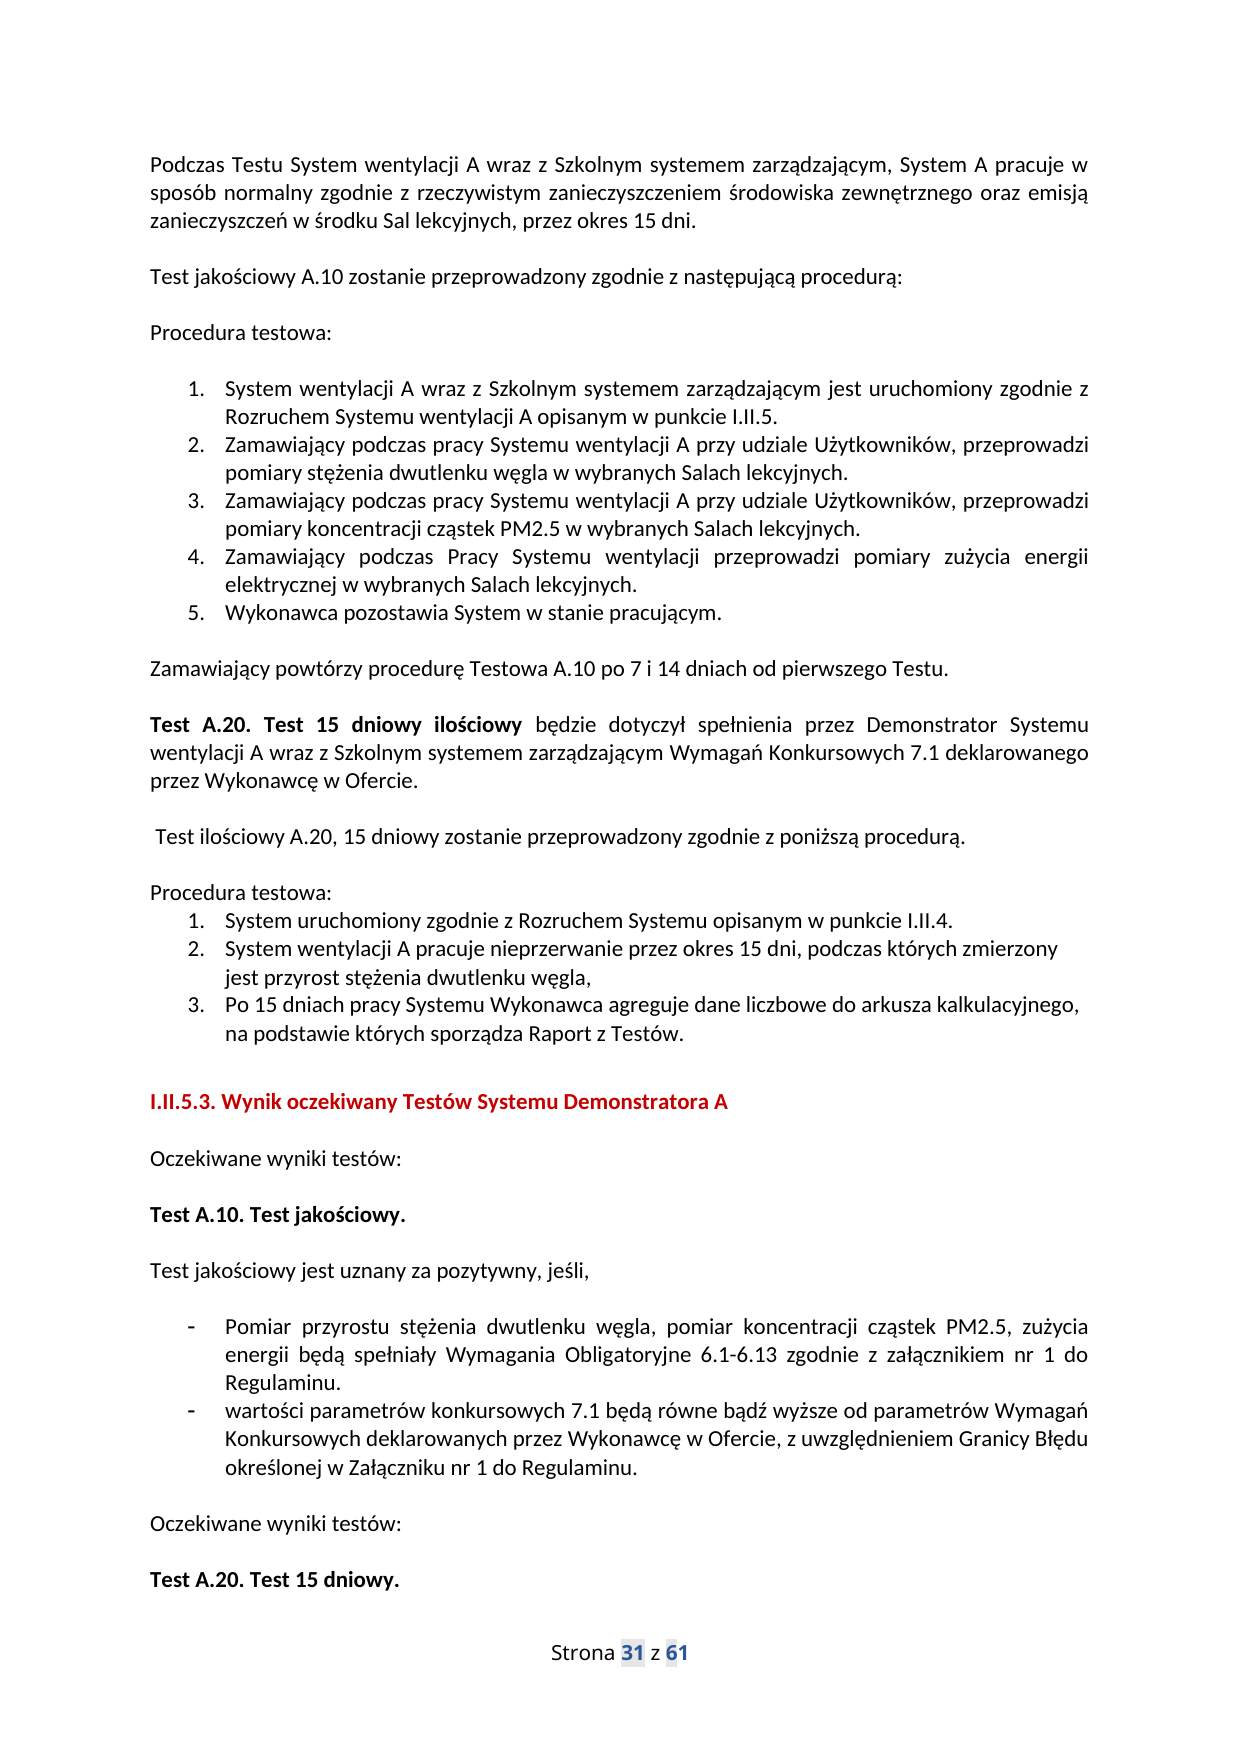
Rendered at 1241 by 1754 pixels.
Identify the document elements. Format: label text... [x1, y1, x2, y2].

text Procedura testowa: [150, 878, 1090, 907]
list System wentylacji A pracuje nieprzerwanie przez okres 15 dni, podczas których zmierzony jest przyrost stężenia dwutlenku węgla, [187, 934, 1090, 991]
text Podczas Testu System wentylacji A wraz z Szkolnym systemem zarządzającym, System A pracuje w sposób normalny zgodnie z rzeczywistym zanieczyszczeniem środowiska zewnętrznego oraz emisją zanieczyszczeń w środku Sal lekcyjnych, przez okres 15 dni. [150, 150, 1090, 234]
list Po 15 dniach pracy Systemu Wykonawca agreguje dane liczbowe do arkusza kalkulacyjnego, na podstawie których sporządza Raport z Testów. [187, 991, 1090, 1047]
text Test A.20. Test 15 dniowy ilościowy będzie dotyczył spełnienia przez Demonstrator Systemu wentylacji A wraz z Szkolnym systemem zarządzającym Wymagań Konkursowych 7.1 deklarowanego przez Wykonawcę w Ofercie. [150, 710, 1090, 794]
list Zamawiający podczas pracy Systemu wentylacji A przy udziale Użytkowników, przeprowadzi pomiary stężenia dwutlenku węgla w wybranych Salach lekcyjnych. [187, 430, 1090, 486]
text Test A.20. Test 15 dniowy. [150, 1565, 1090, 1593]
list Zamawiający podczas pracy Systemu wentylacji A przy udziale Użytkowników, przeprowadzi pomiary koncentracji cząstek PM2.5 w wybranych Salach lekcyjnych. [187, 486, 1090, 542]
text Test A.10. Test jakościowy. [150, 1200, 1090, 1228]
text Test jakościowy A.10 zostanie przeprowadzony zgodnie z następującą procedurą: [150, 262, 1090, 290]
list System uruchomiony zgodnie z Rozruchem Systemu opisanym w punkcie I.II.4. [187, 907, 1090, 934]
text Procedura testowa: [150, 318, 1090, 346]
list System wentylacji A wraz z Szkolnym systemem zarządzającym jest uruchomiony zgodnie z Rozruchem Systemu wentylacji A opisanym w punkcie I.II.5. [187, 374, 1090, 430]
list Wykonawca pozostawia System w stanie pracującym. [187, 598, 1090, 626]
text Zamawiający powtórzy procedurę Testowa A.10 po 7 i 14 dniach od pierwszego Testu. [150, 654, 1090, 682]
subtitle I.II.5.3. Wynik oczekiwany Testów Systemu Demonstratora A [150, 1087, 1090, 1115]
list Pomiar przyrostu stężenia dwutlenku węgla, pomiar koncentracji cząstek PM2.5, zużycia energii będą spełniały Wymagania Obligatoryjne 6.1-6.13 zgodnie z załącznikiem nr 1 do Regulaminu. [187, 1312, 1090, 1397]
text Oczekiwane wyniki testów: [150, 1144, 1090, 1172]
text Test ilościowy A.20, 15 dniowy zostanie przeprowadzony zgodnie z poniższą procedurą. [150, 822, 1090, 851]
text Oczekiwane wyniki testów: [150, 1509, 1090, 1537]
list wartości parametrów konkursowych 7.1 będą równe bądź wyższe od parametrów Wymagań Konkursowych deklarowanych przez Wykonawcę w Ofercie, z uwzględnieniem Granicy Błędu określonej w Załączniku nr 1 do Regulaminu. [187, 1397, 1090, 1481]
text Test jakościowy jest uznany za pozytywny, jeśli, [150, 1256, 1090, 1284]
list Zamawiający podczas Pracy Systemu wentylacji przeprowadzi pomiary zużycia energii elektrycznej w wybranych Salach lekcyjnych. [187, 542, 1090, 598]
